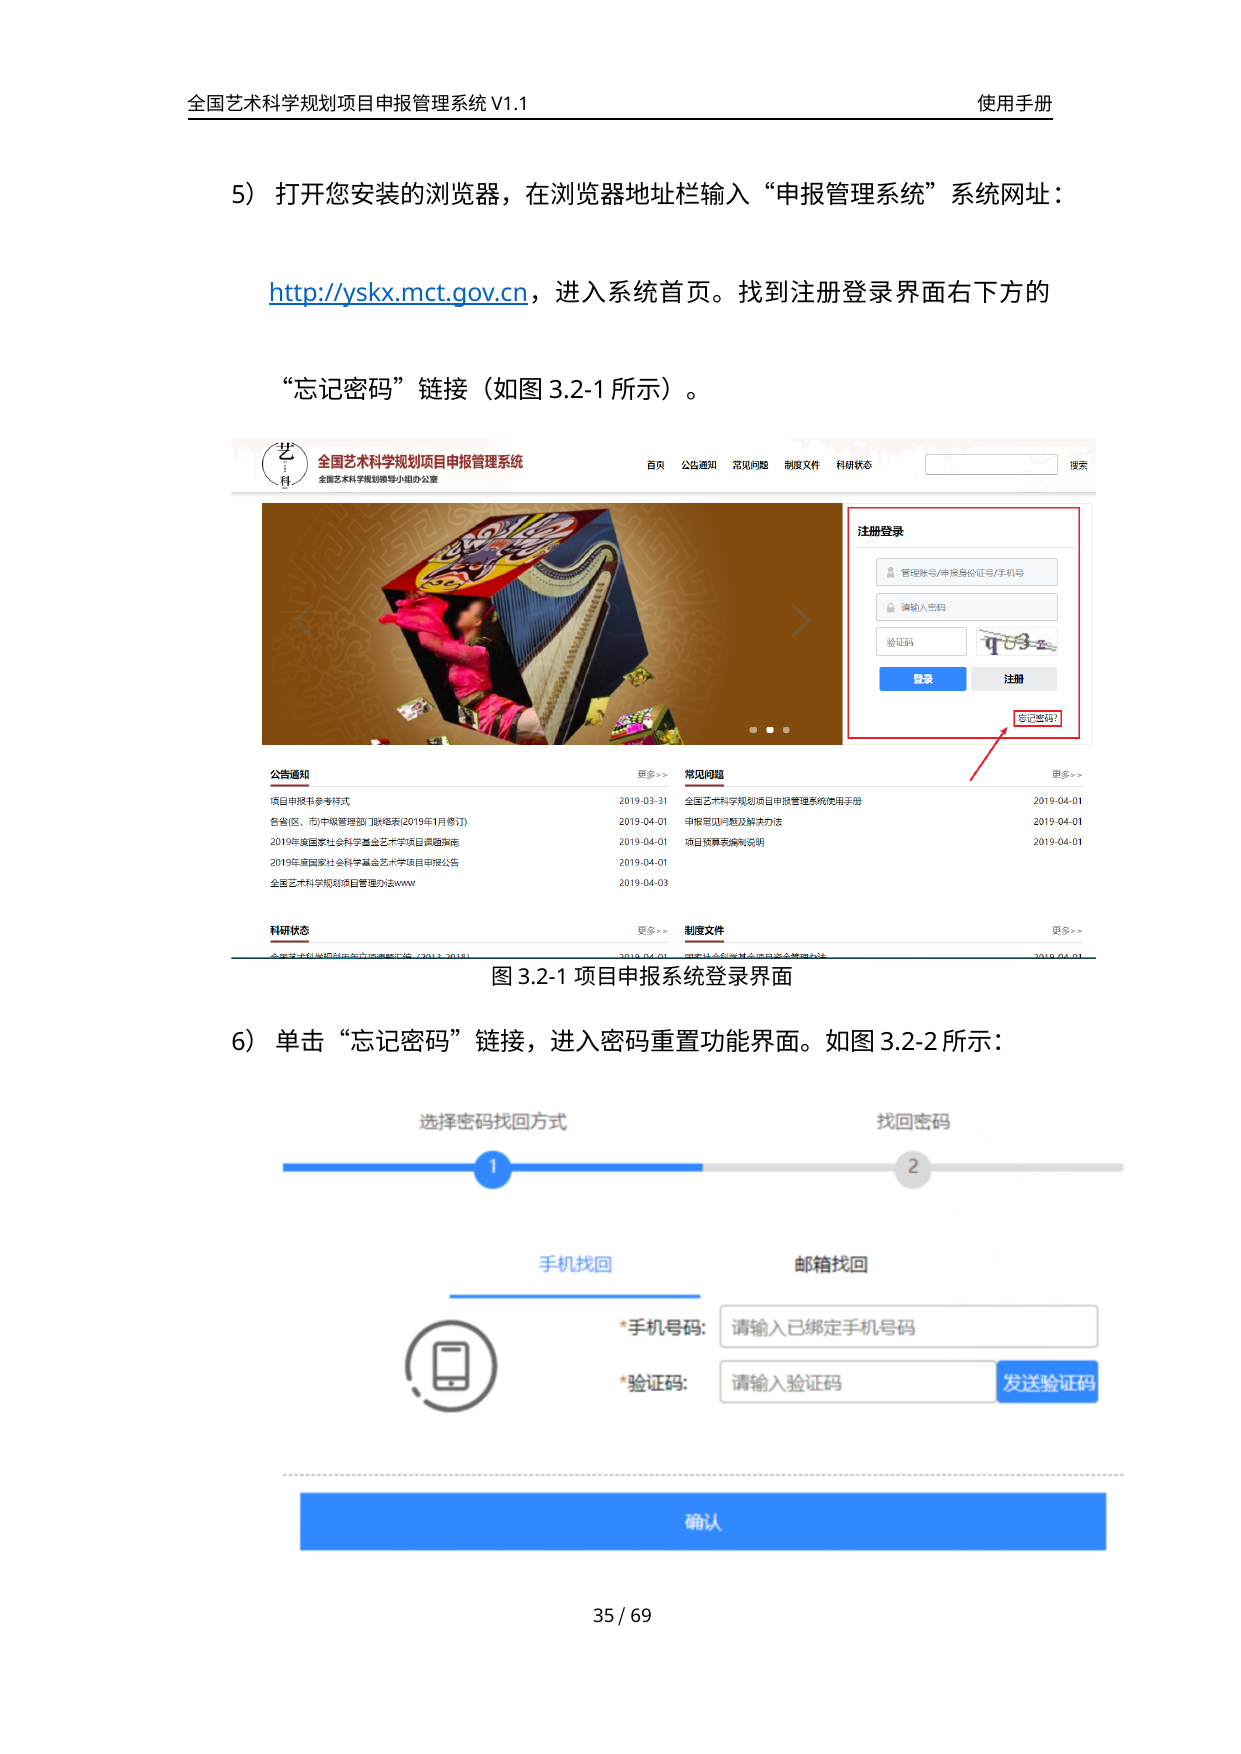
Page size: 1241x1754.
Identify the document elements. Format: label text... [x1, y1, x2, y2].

picture [231, 438, 1096, 959]
text 图3.2-1 项目申报系统登录界面 [187, 958, 1053, 991]
list 打开您安装的浏览器，在浏览器地址栏输入“申报管理系统”系统网址：http://yskx.mct.gov.cn，进入系统首页。找到注册登录界面右下方的“忘记密码”链接（如图3.2-1所示）。 [231, 160, 1053, 420]
picture [268, 1089, 1134, 1557]
list 单击“忘记密码”链接，进入密码重置功能界面。如图3.2-2所示： [231, 1007, 1053, 1072]
